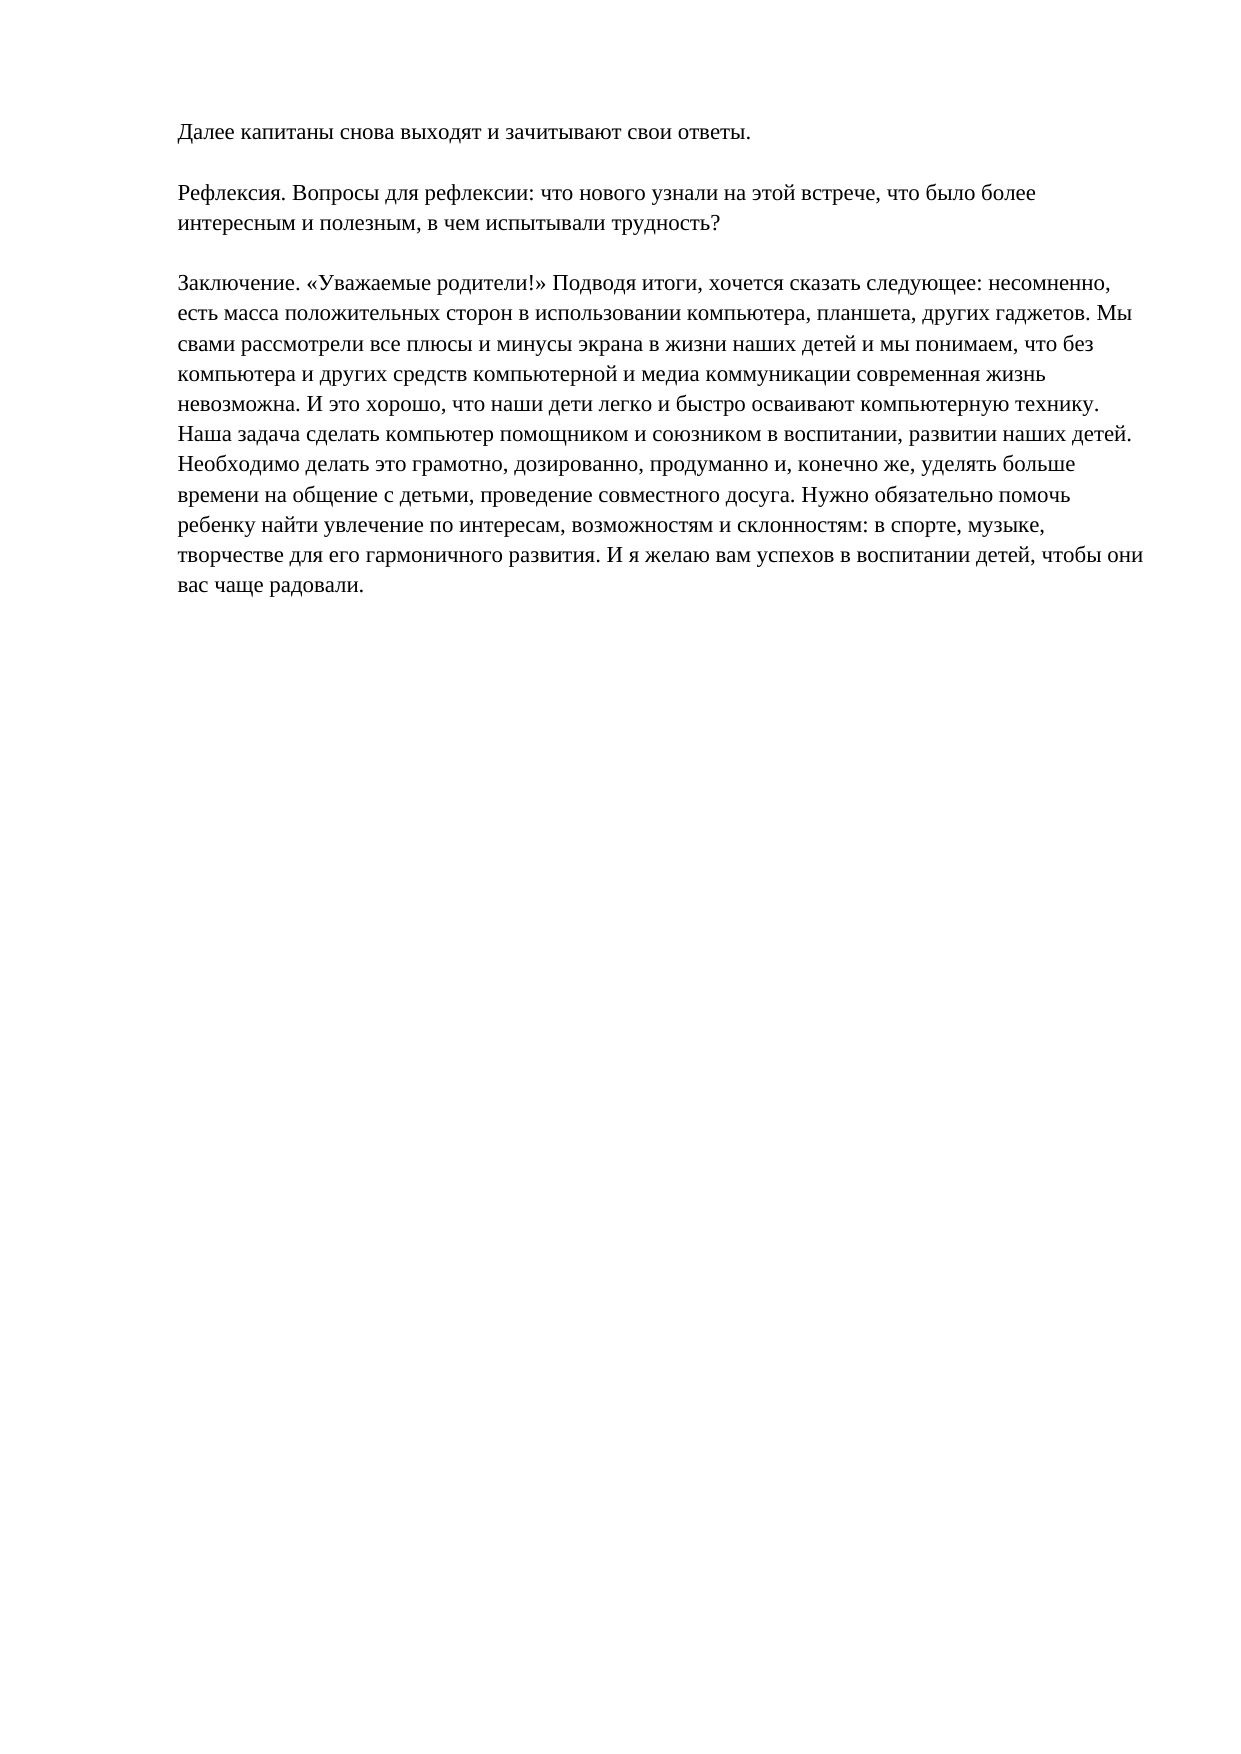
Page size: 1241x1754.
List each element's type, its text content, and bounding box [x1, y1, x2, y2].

text Далее капитаны снова выходят и зачитывают свои ответы. [177, 118, 1152, 144]
text Рефлексия. Вопросы для рефлексии: что нового узнали на этой встрече, что было более интересным и полезным, в чем испытывали трудность? [177, 178, 1152, 235]
text Заключение. «Уважаемые родители!» Подводя итоги, хочется сказать следующее: несомненно, есть масса положительных сторон в использовании компьютера, планшета, других гаджетов. Мы свами рассмотрели все плюсы и минусы экрана в жизни наших детей и мы понимаем, что без компьютера и других средств компьютерной и медиа коммуникации современная жизнь невозможна. И это хорошо, что наши дети легко и быстро осваивают компьютерную технику. Наша задача сделать компьютер помощником и союзником в воспитании, развитии наших детей. Необходимо делать это грамотно, дозированно, продуманно и, конечно же, уделять больше времени на общение с детьми, проведение совместного досуга. Нужно обязательно помочь ребенку найти увлечение по интересам, возможностям и склонностям: в спорте, музыке, творчестве для его гармоничного развития. И я желаю вам успехов в воспитании детей, чтобы они вас чаще радовали. [177, 269, 1152, 598]
